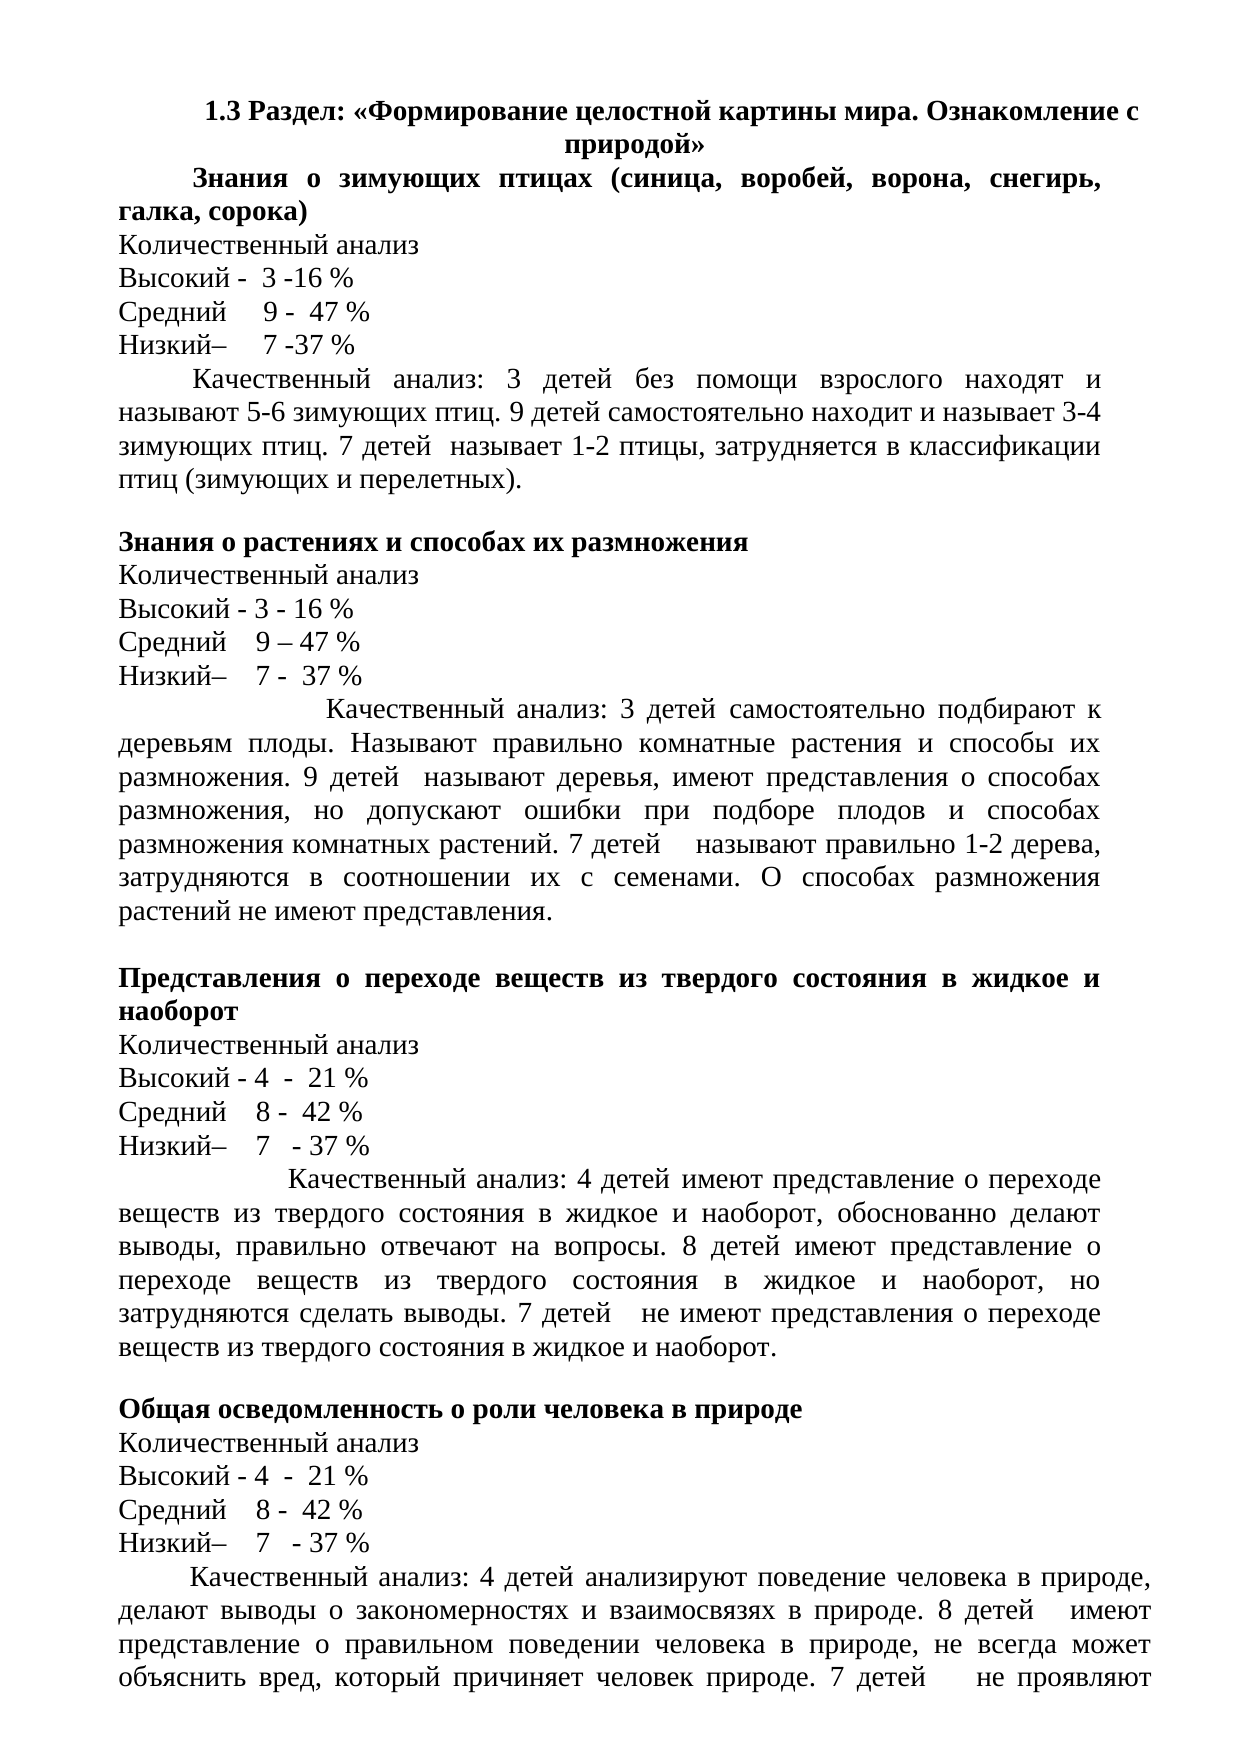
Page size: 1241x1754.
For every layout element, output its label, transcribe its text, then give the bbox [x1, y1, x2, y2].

text Качественный анализ: 4 детей имеют представление о переходе веществ из твердого состояния в жидкое и наоборот, обоснованно делают выводы, правильно отвечают на вопросы. 8 детей имеют представление о переходе веществ из твердого состояния в жидкое и наоборот, но затрудняются сделать выводы. 7 детей не имеют представления о переходе веществ из твердого состояния в жидкое и наоборот. [118, 1161, 1102, 1362]
text Количественный анализ [118, 227, 1152, 260]
text Низкий– 7 - 37 % [118, 658, 1152, 692]
text Низкий– 7 -37 % [118, 327, 1152, 361]
text Низкий– 7 - 37 % [118, 1128, 1152, 1161]
text Общая осведомленность о роли человека в природе [118, 1391, 1102, 1425]
text Количественный анализ [118, 557, 1152, 591]
text 1.3 Раздел: «Формирование целостной картины мира. Ознакомление с природой» [118, 93, 1152, 160]
text Высокий - 4 - 21 % [118, 1061, 1152, 1094]
text Знания о зимующих птицах (синица, воробей, ворона, снегирь, галка, сорока) [118, 160, 1102, 227]
text Качественный анализ: 3 детей самостоятельно подбирают к деревьям плоды. Называют правильно комнатные растения и способы их размножения. 9 детей называют деревья, имеют представления о способах размножения, но допускают ошибки при подборе плодов и способах размножения комнатных растений. 7 детей называют правильно 1-2 дерева, затрудняются в соотношении их с семенами. О способах размножения растений не имеют представления. [118, 692, 1102, 926]
text Средний 8 - 42 % [118, 1094, 1152, 1128]
text Качественный анализ: 3 детей без помощи взрослого находят и называют 5-6 зимующих птиц. 9 детей самостоятельно находит и называет 3-4 зимующих птиц. 7 детей называет 1-2 птицы, затрудняется в классификации птиц (зимующих и перелетных). [118, 361, 1102, 495]
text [118, 1559, 1152, 1693]
text Высокий - 3 -16 % [118, 260, 1152, 294]
text Средний 8 - 42 % [118, 1492, 1152, 1525]
text Высокий - 3 - 16 % [118, 591, 1152, 624]
text Средний 9 – 47 % [118, 624, 1152, 658]
text Количественный анализ [118, 1027, 1152, 1061]
text Средний 9 - 47 % [118, 294, 1152, 327]
text Знания о растениях и способах их размножения [118, 524, 1102, 557]
text Низкий– 7 - 37 % [118, 1525, 1152, 1559]
text Количественный анализ [118, 1425, 1152, 1458]
text Представления о переходе веществ из твердого состояния в жидкое и наоборот [118, 960, 1102, 1027]
text Высокий - 4 - 21 % [118, 1458, 1152, 1492]
